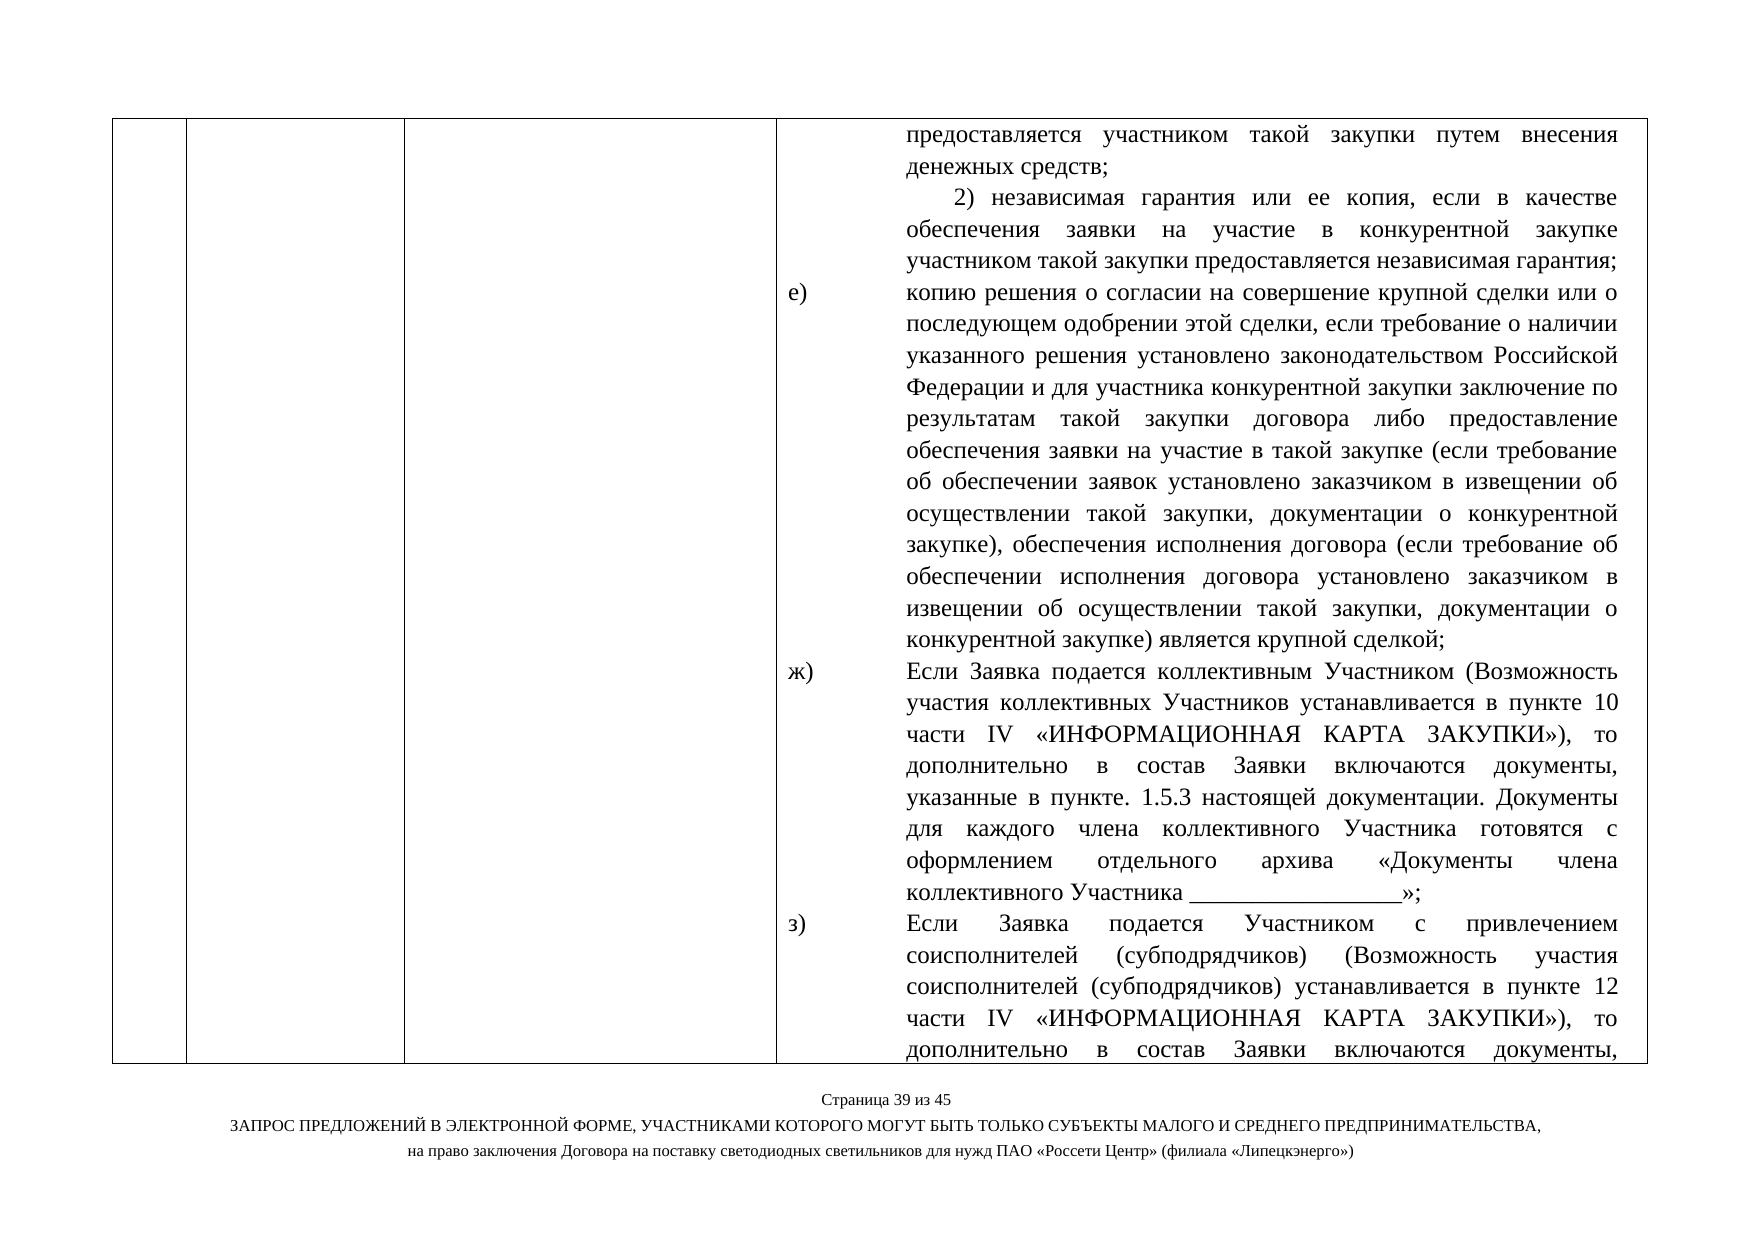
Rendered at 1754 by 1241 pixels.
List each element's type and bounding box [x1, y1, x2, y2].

table_cell [405, 119, 776, 1063]
table_cell [187, 119, 404, 1063]
table_cell [777, 119, 1647, 1063]
table_cell [113, 119, 186, 1063]
